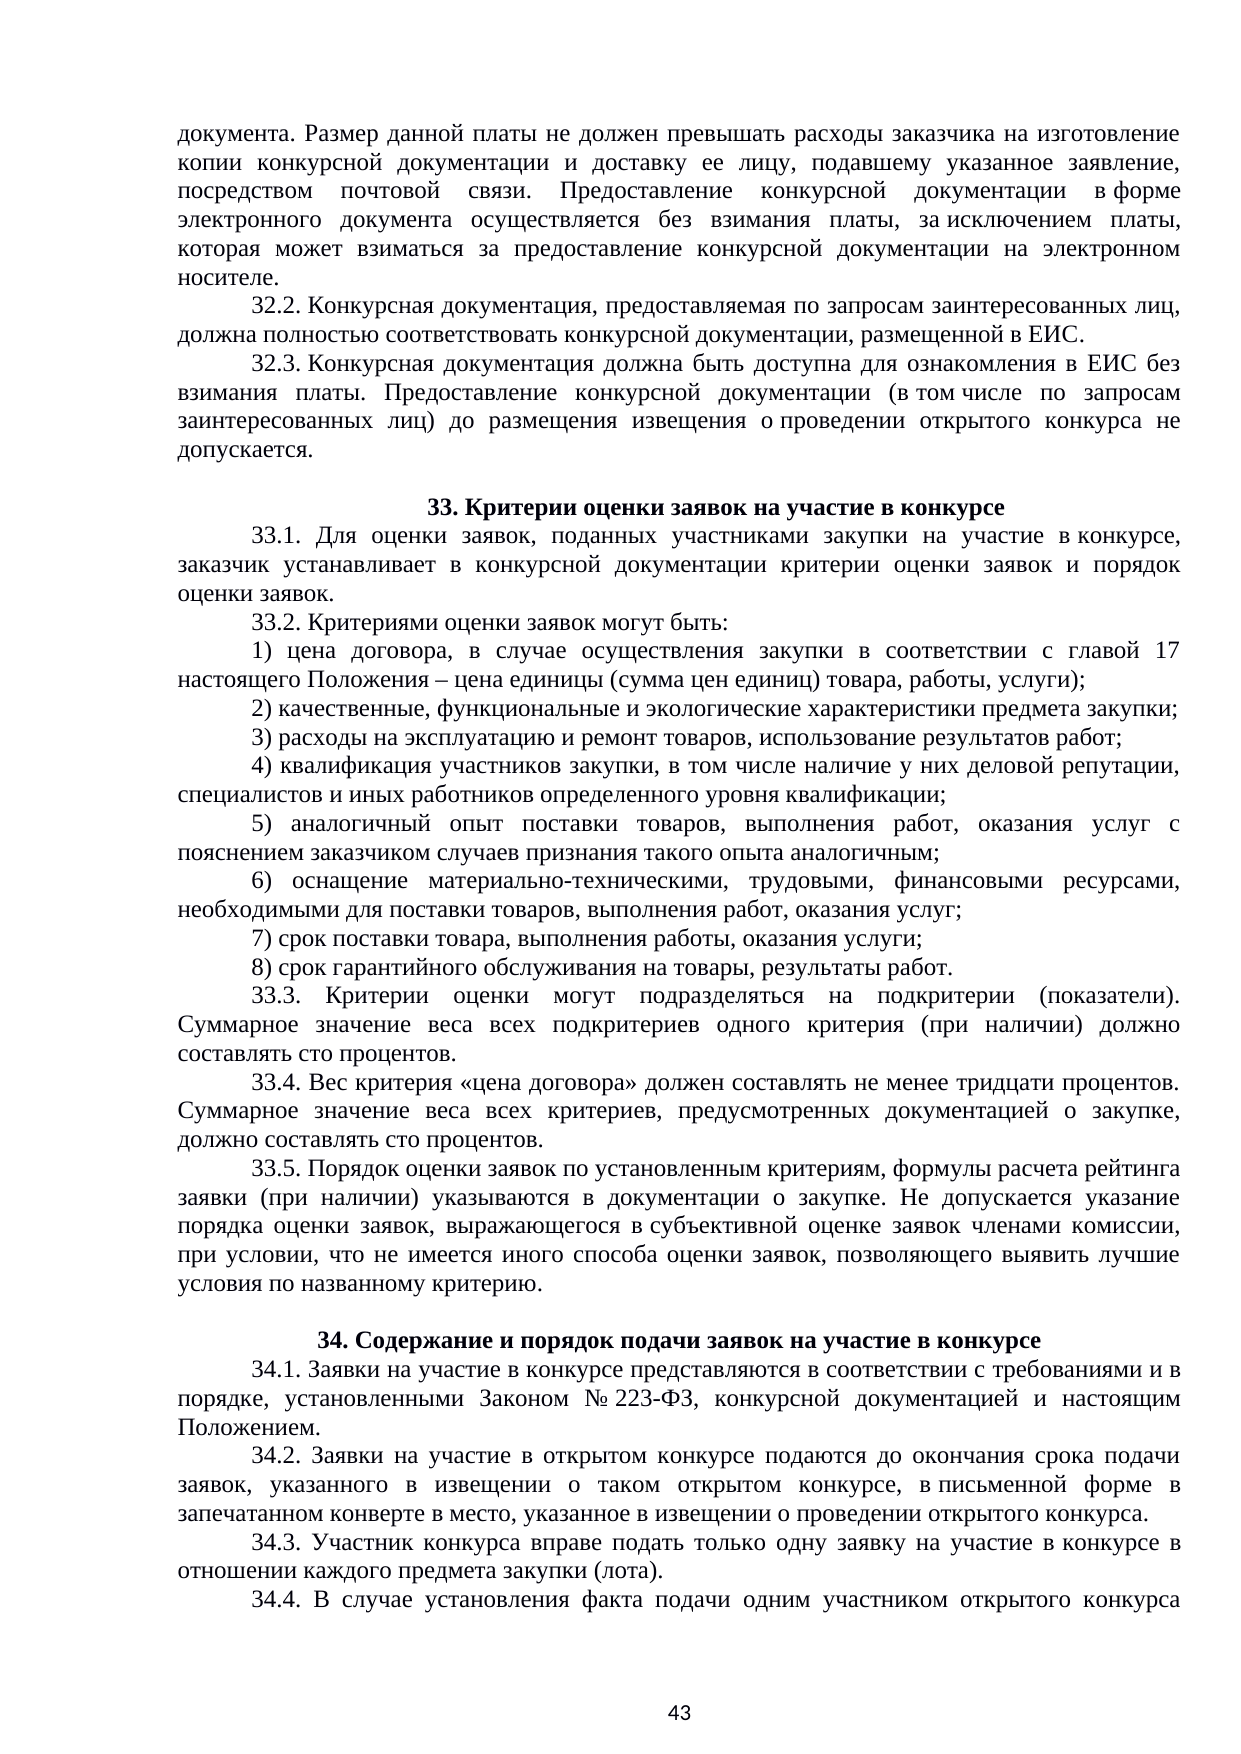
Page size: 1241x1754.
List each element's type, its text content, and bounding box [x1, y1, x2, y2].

text 33.4. Вес критерия «цена договора» должен составлять не менее тридцати процентов. Суммарное значение веса всех критериев, предусмотренных документацией о закупке, должно составлять сто процентов. [177, 1067, 1181, 1153]
text 33.2. Критериями оценки заявок могут быть: [177, 607, 1181, 636]
text 33.5. Порядок оценки заявок по установленным критериям, формулы расчета рейтинга заявки (при наличии) указываются в документации о закупке. Не допускается указание порядка оценки заявок, выражающегося в субъективной оценке заявок членами комиссии, при условии, что не имеется иного способа оценки заявок, позволяющего выявить лучшие условия по названному критерию. [177, 1153, 1181, 1297]
text 4) квалификация участников закупки, в том числе наличие у них деловой репутации, специалистов и иных работников определенного уровня квалификации; [177, 751, 1181, 808]
text 2) качественные, функциональные и экологические характеристики предмета закупки; [177, 693, 1181, 722]
text 1) цена договора, в случае осуществления закупки в соответствии с главой 17 настоящего Положения – цена единицы (сумма цен единиц) товара, работы, услуги); [177, 636, 1181, 693]
text 32.2. Конкурсная документация, предоставляемая по запросам заинтересованных лиц, должна полностью соответствовать конкурсной документации, размещенной в ЕИС. [177, 291, 1181, 348]
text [177, 118, 1181, 291]
text 34.1. Заявки на участие в конкурсе представляются в соответствии с требованиями и в порядке, установленными Законом № 223-ФЗ, конкурсной документацией и настоящим Положением. [177, 1354, 1181, 1441]
text 34.3. Участник конкурса вправе подать только одну заявку на участие в конкурсе в отношении каждого предмета закупки (лота). [177, 1527, 1181, 1584]
text 8) срок гарантийного обслуживания на товары, результаты работ. [177, 952, 1181, 981]
text 33.1. Для оценки заявок, поданных участниками закупки на участие в конкурсе, заказчик устанавливает в конкурсной документации критерии оценки заявок и порядок оценки заявок. [177, 521, 1181, 607]
text 6) оснащение материально-техническими, трудовыми, финансовыми ресурсами, необходимыми для поставки товаров, выполнения работ, оказания услуг; [177, 866, 1181, 923]
text 3) расходы на эксплуатацию и ремонт товаров, использование результатов работ; [177, 722, 1181, 751]
text 33.3. Критерии оценки могут подразделяться на подкритерии (показатели). Суммарное значение веса всех подкритериев одного критерия (при наличии) должно составлять сто процентов. [177, 981, 1181, 1067]
text 32.3. Конкурсная документация должна быть доступна для ознакомления в ЕИС без взимания платы. Предоставление конкурсной документации (в том числе по запросам заинтересованных лиц) до размещения извещения о проведении открытого конкурса не допускается. [177, 348, 1181, 463]
text 5) аналогичный опыт поставки товаров, выполнения работ, оказания услуг с пояснением заказчиком случаев признания такого опыта аналогичным; [177, 808, 1181, 866]
text 33. Критерии оценки заявок на участие в конкурсе [177, 492, 1181, 521]
text 34.2. Заявки на участие в открытом конкурсе подаются до окончания срока подачи заявок, указанного в извещении о таком открытом конкурсе, в письменной форме в запечатанном конверте в место, указанное в извещении о проведении открытого конкурса. [177, 1441, 1181, 1527]
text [177, 1584, 1181, 1613]
list 34. Содержание и порядок подачи заявок на участие в конкурсе [177, 1326, 1181, 1354]
text 7) срок поставки товара, выполнения работы, оказания услуги; [177, 923, 1181, 952]
